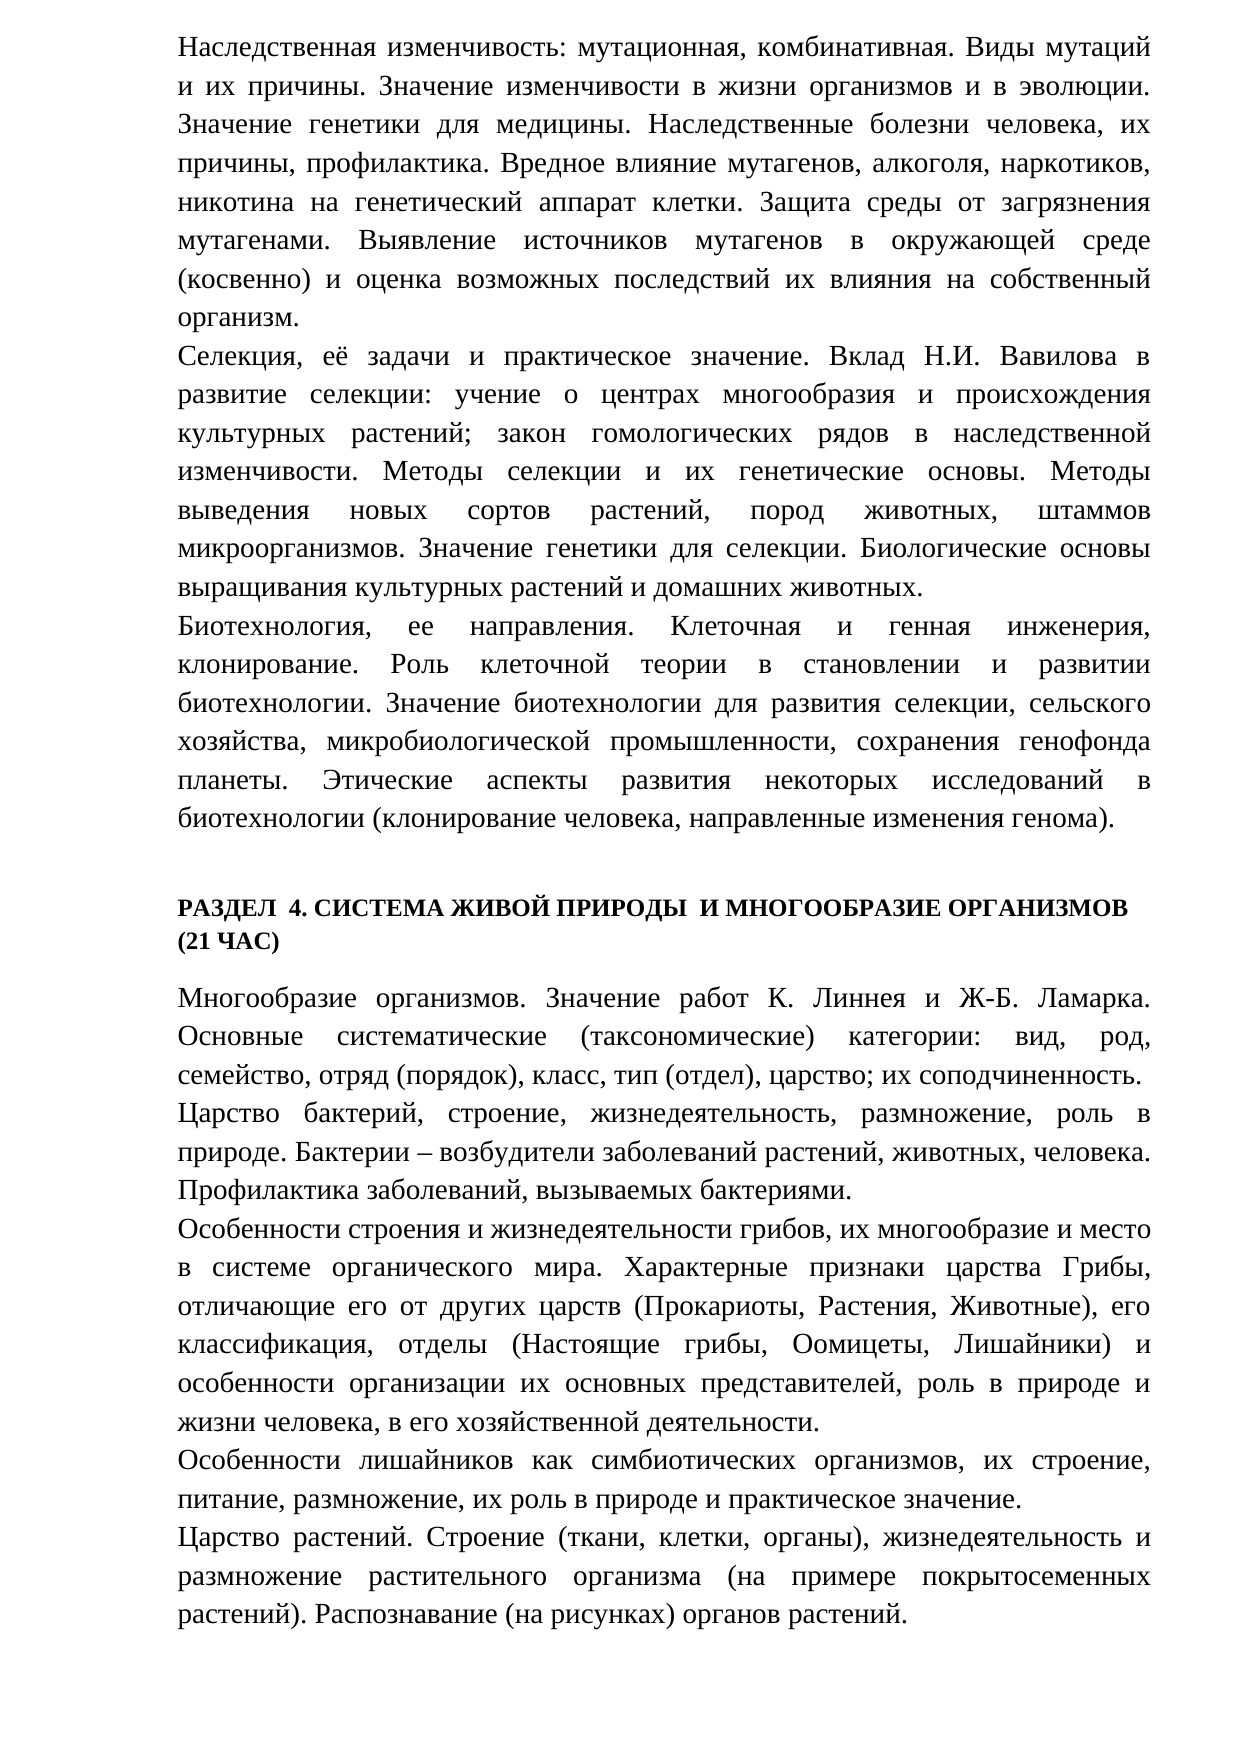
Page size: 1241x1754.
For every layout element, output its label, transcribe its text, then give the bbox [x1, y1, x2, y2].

text Царство бактерий, строение, жизнедеятельность, размножение, роль в природе. Бактерии – возбудители заболеваний растений, животных, человека. Профилактика заболеваний, вызываемых бактериями. [177, 1095, 1152, 1206]
text Селекция, её задачи и практическое значение. Вклад Н.И. Вавилова в развитие селекции: учение о центрах многообразия и происхождения культурных растений; закон гомологических рядов в наследственной изменчивости. Методы селекции и их генетические основы. Методы выведения новых сортов растений, пород животных, штаммов микроорганизмов. Значение генетики для селекции. Биологические основы выращивания культурных растений и домашних животных. [177, 338, 1152, 603]
text Особенности лишайников как симбиотических организмов, их строение, питание, размножение, их роль в природе и практическое значение. [177, 1442, 1152, 1514]
text Особенности строения и жизнедеятельности грибов, их многообразие и место в системе органического мира. Характерные признаки царства Грибы, отличающие его от других царств (Прокариоты, Растения, Животные), его классификация, отделы (Настоящие грибы, Оомицеты, Лишайники) и особенности организации их основных представителей, роль в природе и жизни человека, в его хозяйственной деятельности. [177, 1211, 1152, 1437]
text РАЗДЕЛ 4. СИСТЕМА ЖИВОЙ ПРИРОДЫ И МНОГООБРАЗИЕ ОРГАНИЗМОВ (21 ЧАС) [177, 893, 1152, 954]
text Наследственная изменчивость: мутационная, комбинативная. Виды мутаций и их причины. Значение изменчивости в жизни организмов и в эволюции. Значение генетики для медицины. Наследственные болезни человека, их причины, профилактика. Вредное влияние мутагенов, алкоголя, наркотиков, никотина на генетический аппарат клетки. Защита среды от загрязнения мутагенами. Выявление источников мутагенов в окружающей среде (косвенно) и оценка возможных последствий их влияния на собственный организм. [177, 29, 1152, 333]
text Биотехнология, ее направления. Клеточная и генная инженерия, клонирование. Роль клеточной теории в становлении и развитии биотехнологии. Значение биотехнологии для развития селекции, сельского хозяйства, микробиологической промышленности, сохранения генофонда планеты. Этические аспекты развития некоторых исследований в биотехнологии (клонирование человека, направленные изменения генома). [177, 608, 1152, 834]
text Многообразие организмов. Значение работ К. Линнея и Ж-Б. Ламарка. Основные систематические (таксономические) категории: вид, род, семейство, отряд (порядок), класс, тип (отдел), царство; их соподчиненность. [177, 980, 1152, 1090]
text Царство растений. Строение (ткани, клетки, органы), жизнедеятельность и размножение растительного организма (на примере покрытосеменных растений). Распознавание (на рисунках) органов растений. [177, 1519, 1152, 1630]
